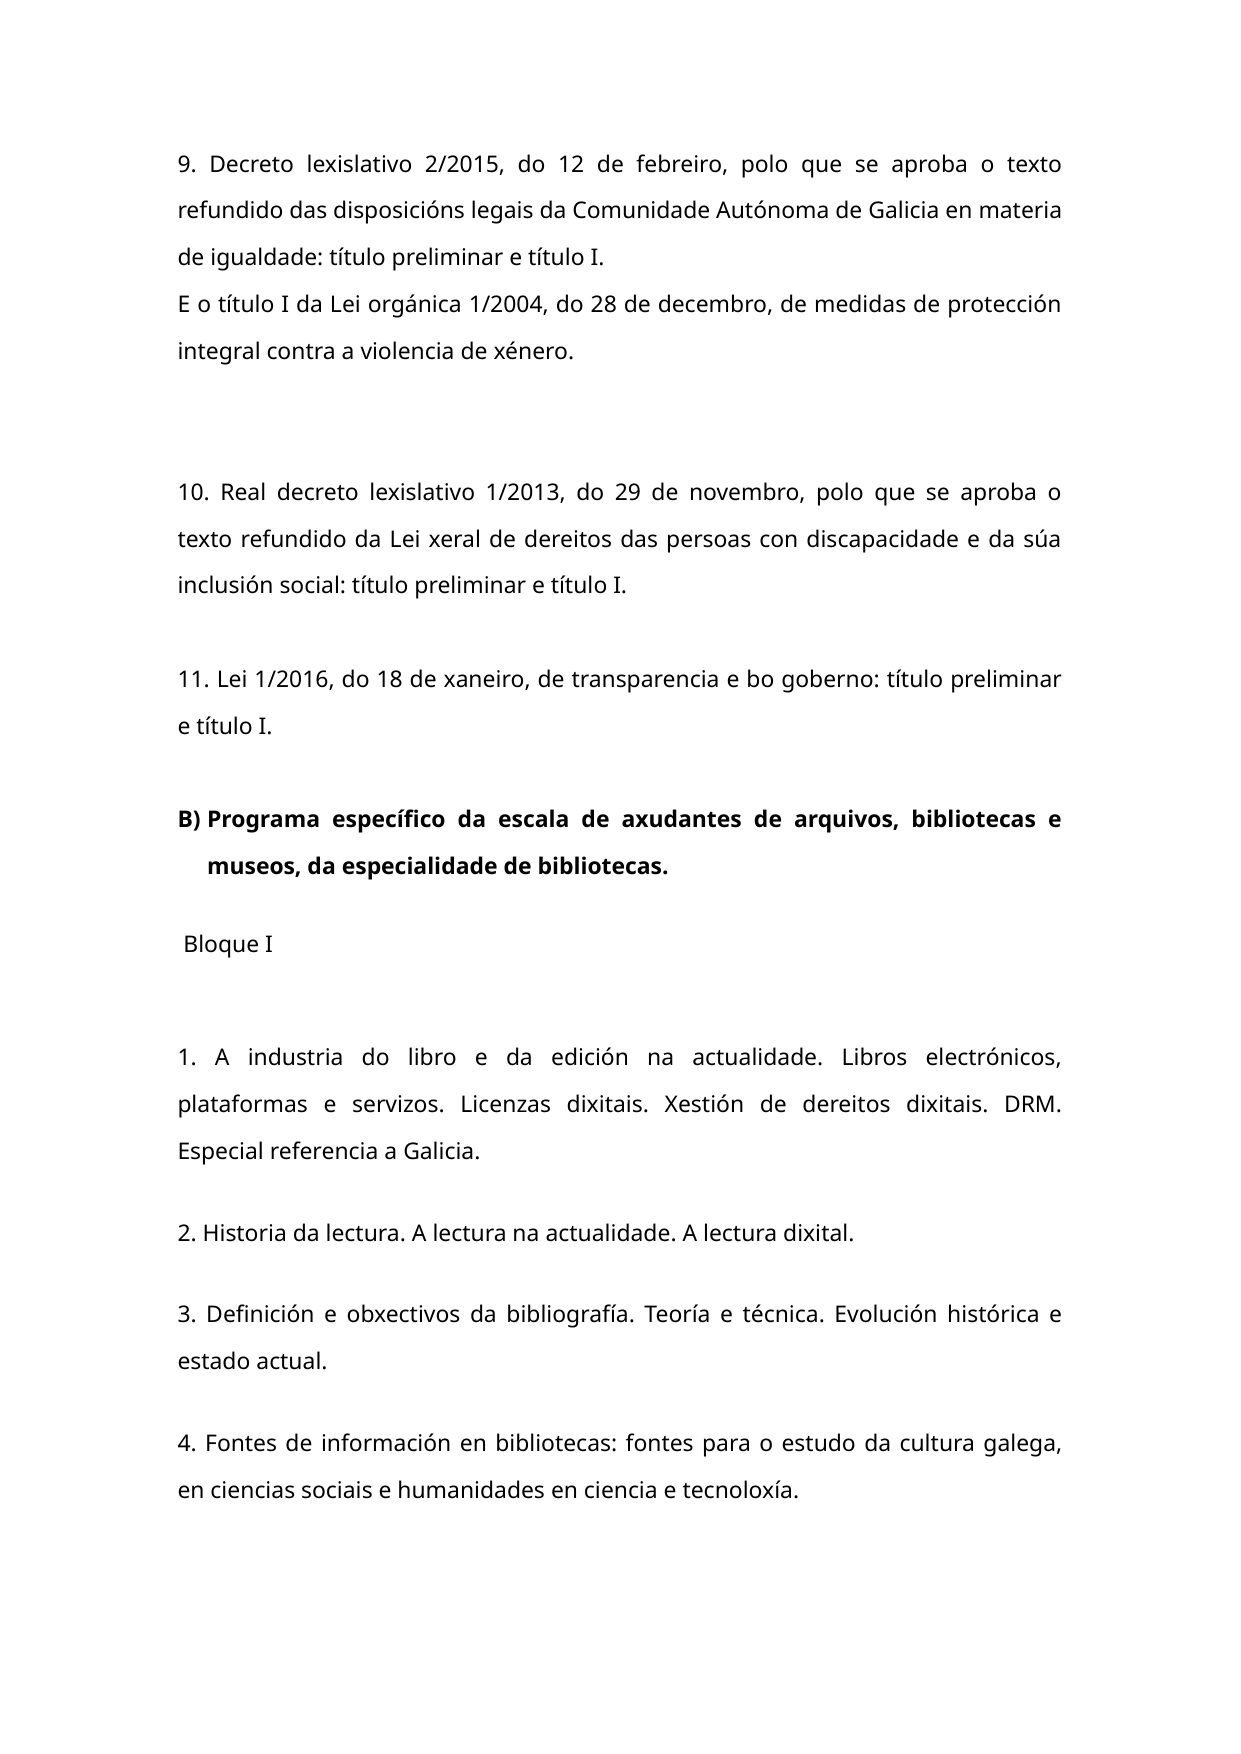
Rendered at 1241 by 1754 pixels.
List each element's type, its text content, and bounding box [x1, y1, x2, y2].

text 4. Fontes de información en bibliotecas: fontes para o estudo da cultura galega, en ciencias sociais e humanidades en ciencia e tecnoloxía. [177, 1427, 1063, 1505]
text Bloque I [177, 928, 1063, 959]
list 11. Lei 1/2016, do 18 de xaneiro, de transparencia e bo goberno: título preliminar e título I. [177, 663, 1063, 741]
text 1. A industria do libro e da edición na actualidade. Libros electrónicos, plataformas e servizos. Licenzas dixitais. Xestión de dereitos dixitais. DRM. Especial referencia a Galicia. [177, 1041, 1063, 1166]
text 2. Historia da lectura. A lectura na actualidade. A lectura dixital. [177, 1217, 1063, 1248]
list Programa específico da escala de axudantes de arquivos, bibliotecas e museos, da especialidade de bibliotecas. [177, 803, 1063, 881]
text 3. Definición e obxectivos da bibliografía. Teoría e técnica. Evolución histórica e estado actual. [177, 1298, 1063, 1377]
list 9. Decreto lexislativo 2/2015, do 12 de febreiro, polo que se aproba o texto refundido das disposicións legais da Comunidade Autónoma de Galicia en materia de igualdade: título preliminar e título I. [177, 148, 1063, 273]
list 10. Real decreto lexislativo 1/2013, do 29 de novembro, polo que se aproba o texto refundido da Lei xeral de dereitos das persoas con discapacidade e da súa inclusión social: título preliminar e título I. [177, 476, 1063, 601]
list E o título I da Lei orgánica 1/2004, do 28 de decembro, de medidas de protección integral contra a violencia de xénero. [177, 288, 1063, 366]
